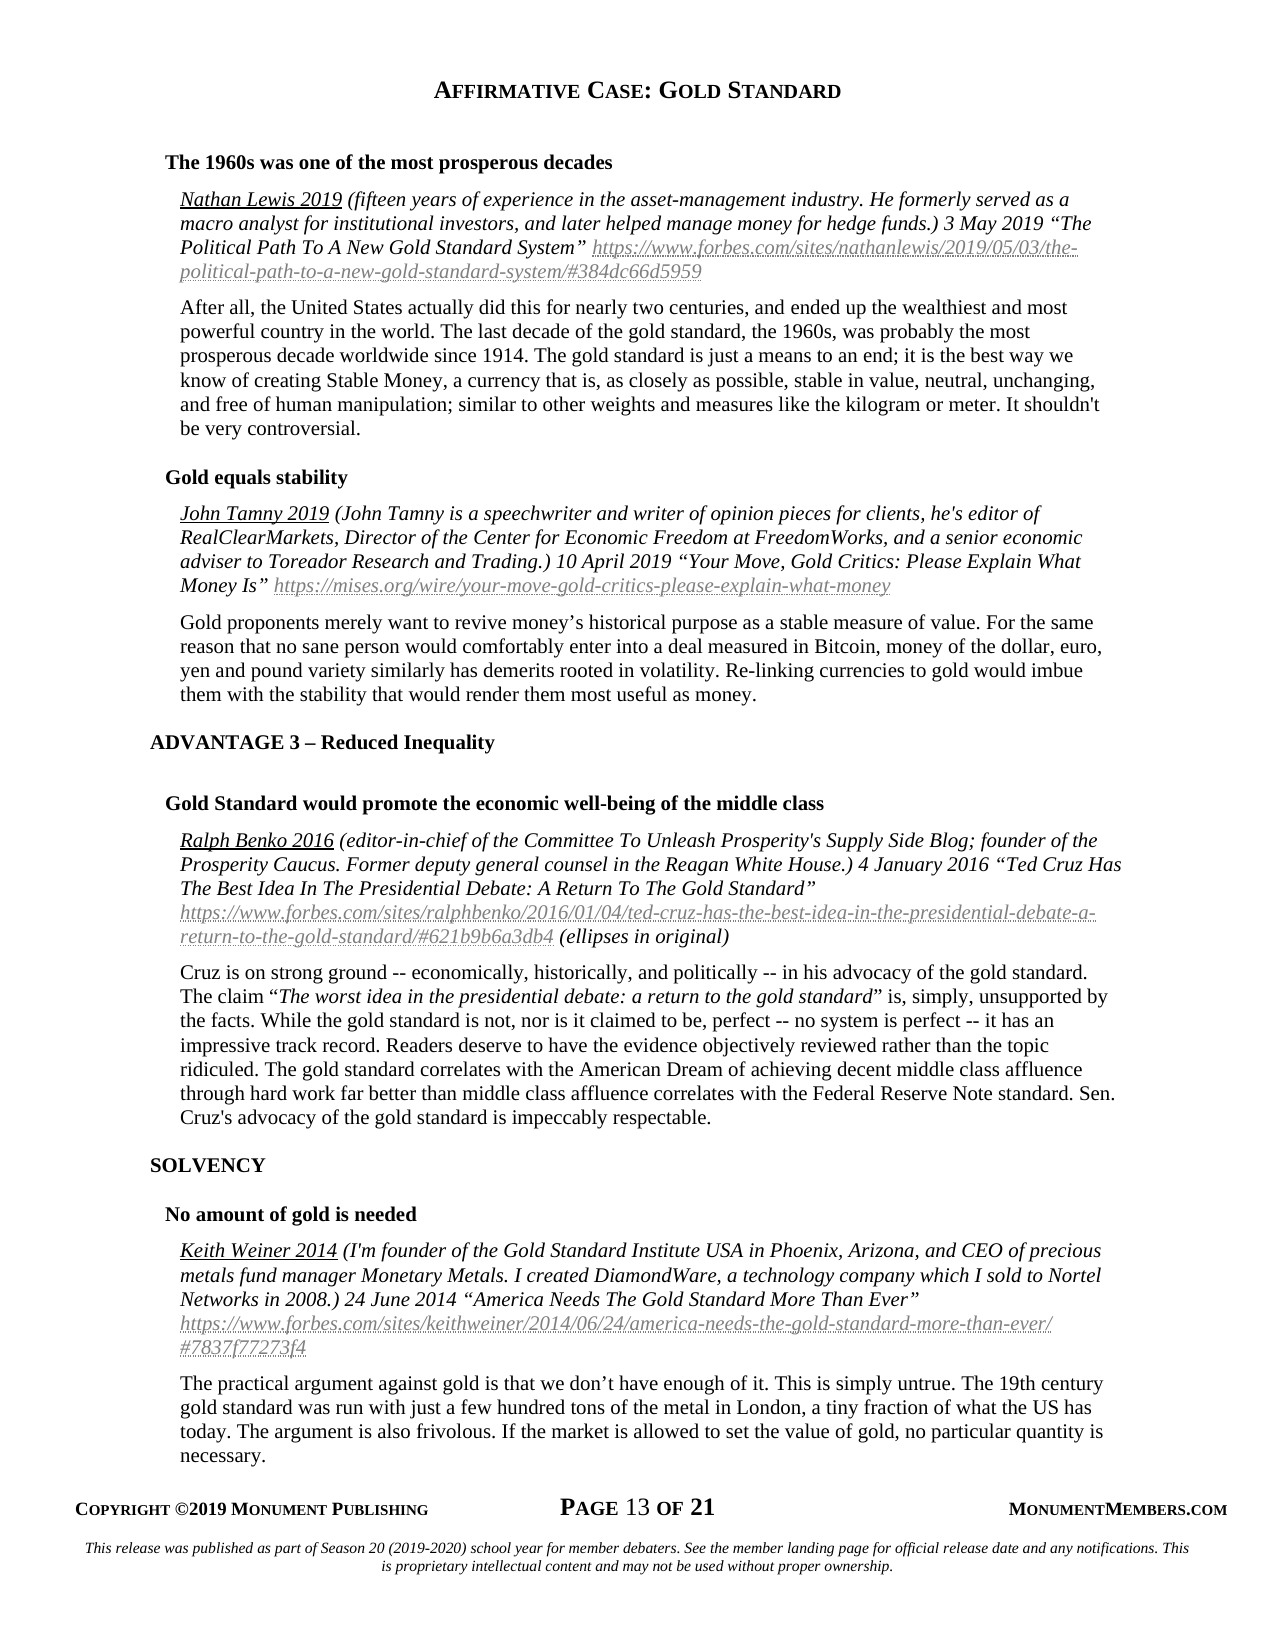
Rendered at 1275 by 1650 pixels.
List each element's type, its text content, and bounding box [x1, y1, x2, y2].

text Gold proponents merely want to revive money’s historical purpose as a stable measure of value. For the same reason that no sane person would comfortably enter into a deal measured in Bitcoin, money of the dollar, euro, yen and pound variety similarly has demerits rooted in volatility. Re-linking currencies to gold would imbue them with the stability that would render them most useful as money. [180, 610, 1125, 706]
text Gold equals stability [165, 465, 1125, 489]
text Ralph Benko 2016 (editor-in-chief of the Committee To Unleash Prosperity's Supply Side Blog; founder of the Prosperity Caucus. Former deputy general counsel in the Reagan White House.) 4 January 2016 “Ted Cruz Has The Best Idea In The Presidential Debate: A Return To The Gold Standard” https://www.forbes.com/sites/ralphbenko/2016/01/04/ted-cruz-has-the-best-idea-in-the-presidential-debate-a-return-to-the-gold-standard/#621b9b6a3db4 (ellipses in original) [180, 827, 1125, 948]
text Keith Weiner 2014 (I'm founder of the Gold Standard Institute USA in Phoenix, Arizona, and CEO of precious metals fund manager Monetary Metals. I created DiamondWare, a technology company which I sold to Nortel Networks in 2008.) 24 June 2014 “America Needs The Gold Standard More Than Ever” https://www.forbes.com/sites/keithweiner/2014/06/24/america-needs-the-gold-standard-more-than-ever/#7837f77273f4 [180, 1238, 1125, 1359]
text Gold Standard would promote the economic well-being of the middle class [165, 791, 1125, 815]
text Nathan Lewis 2019 (fifteen years of experience in the asset-management industry. He formerly served as a macro analyst for institutional investors, and later helped manage money for hedge funds.) 3 May 2019 “The Political Path To A New Gold Standard System” https://www.forbes.com/sites/nathanlewis/2019/05/03/the-political-path-to-a-new-gold-standard-system/#384dc66d5959 [180, 187, 1125, 283]
text ADVANTAGE 3 – Reduced Inequality [150, 730, 1125, 754]
text Cruz is on strong ground -- economically, historically, and politically -- in his advocacy of the gold standard. The claim “The worst idea in the presidential debate: a return to the gold standard” is, simply, unsupported by the facts. While the gold standard is not, nor is it claimed to be, perfect -- no system is perfect -- it has an impressive track record. Readers deserve to have the evidence objectively reviewed rather than the topic ridiculed. The gold standard correlates with the American Dream of achieving decent middle class affluence through hard work far better than middle class affluence correlates with the Federal Reserve Note standard. Sen. Cruz's advocacy of the gold standard is impeccably respectable. [180, 960, 1125, 1129]
text SOLVENCY [150, 1153, 1125, 1177]
text The practical argument against gold is that we don’t have enough of it. This is simply untrue. The 19th century gold standard was run with just a few hundred tons of the metal in London, a tiny fraction of what the US has today. The argument is also frivolous. If the market is allowed to set the value of gold, no particular quantity is necessary. [180, 1371, 1125, 1467]
text The 1960s was one of the most prosperous decades [165, 150, 1125, 174]
text No amount of gold is needed [165, 1202, 1125, 1226]
text After all, the United States actually did this for nearly two centuries, and ended up the wealthiest and most powerful country in the world. The last decade of the gold standard, the 1960s, was probably the most prosperous decade worldwide since 1914. The gold standard is just a means to an end; it is the best way we know of creating Stable Money, a currency that is, as closely as possible, stable in value, neutral, unchanging, and free of human manipulation; similar to other weights and measures like the kilogram or meter. It shouldn't be very controversial. [180, 295, 1125, 440]
text John Tamny 2019 (John Tamny is a speechwriter and writer of opinion pieces for clients, he's editor of RealClearMarkets, Director of the Center for Economic Freedom at FreedomWorks, and a senior economic adviser to Toreador Research and Trading.) 10 April 2019 “Your Move, Gold Critics: Please Explain What Money Is” https://mises.org/wire/your-move-gold-critics-please-explain-what-money [180, 501, 1125, 597]
